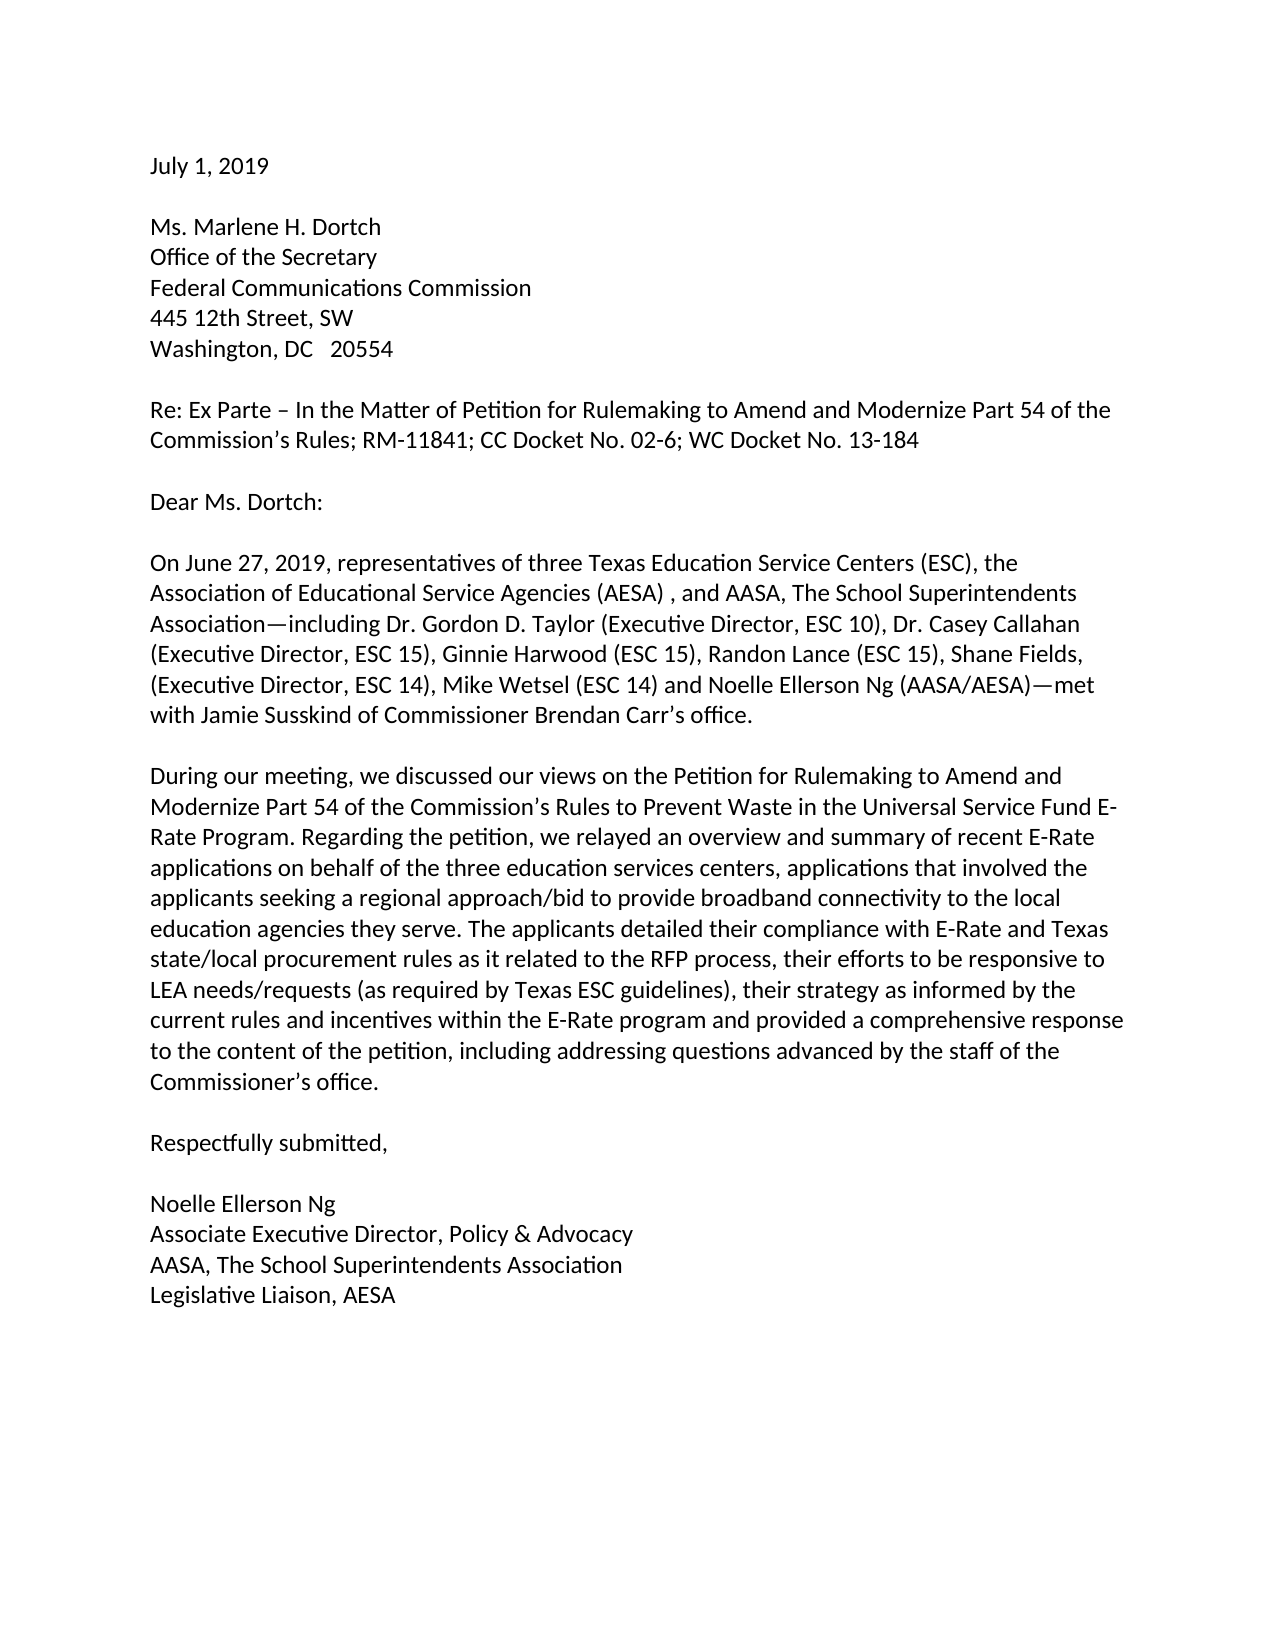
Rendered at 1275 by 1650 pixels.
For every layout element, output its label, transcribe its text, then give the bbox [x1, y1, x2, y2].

text Associate Executive Director, Policy & Advocacy [150, 1218, 1125, 1249]
text 445 12th Street, SW [150, 303, 1125, 333]
text Respectfully submitted, [150, 1127, 1125, 1157]
text July 1, 2019 [150, 150, 1125, 181]
text Office of the Secretary [150, 242, 1125, 272]
text Re: Ex Parte – In the Matter of Petition for Rulemaking to Amend and Modernize Part 54 of the Commission’s Rules; RM-11841; CC Docket No. 02-6; WC Docket No. 13-184 [150, 394, 1125, 455]
text On June 27, 2019, representatives of three Texas Education Service Centers (ESC), the Association of Educational Service Agencies (AESA) , and AASA, The School Superintendents Association—including Dr. Gordon D. Taylor (Executive Director, ESC 10), Dr. Casey Callahan (Executive Director, ESC 15), Ginnie Harwood (ESC 15), Randon Lance (ESC 15), Shane Fields, (Executive Director, ESC 14), Mike Wetsel (ESC 14) and Noelle Ellerson Ng (AASA/AESA)—met with Jamie Susskind of Commissioner Brendan Carr’s office. [150, 547, 1125, 730]
text AASA, The School Superintendents Association [150, 1249, 1125, 1279]
text Federal Communications Commission [150, 272, 1125, 303]
text Noelle Ellerson Ng [150, 1188, 1125, 1218]
text Dear Ms. Dortch: [150, 486, 1125, 516]
text During our meeting, we discussed our views on the Petition for Rulemaking to Amend and Modernize Part 54 of the Commission’s Rules to Prevent Waste in the Universal Service Fund E-Rate Program. Regarding the petition, we relayed an overview and summary of recent E-Rate applications on behalf of the three education services centers, applications that involved the applicants seeking a regional approach/bid to provide broadband connectivity to the local education agencies they serve. The applicants detailed their compliance with E-Rate and Texas state/local procurement rules as it related to the RFP process, their efforts to be responsive to LEA needs/requests (as required by Texas ESC guidelines), their strategy as informed by the current rules and incentives within the E-Rate program and provided a comprehensive response to the content of the petition, including addressing questions advanced by the staff of the Commissioner’s office. [150, 760, 1125, 1096]
text Ms. Marlene H. Dortch [150, 211, 1125, 242]
text Washington, DC 20554 [150, 333, 1125, 364]
text Legislative Liaison, AESA [150, 1279, 1125, 1310]
